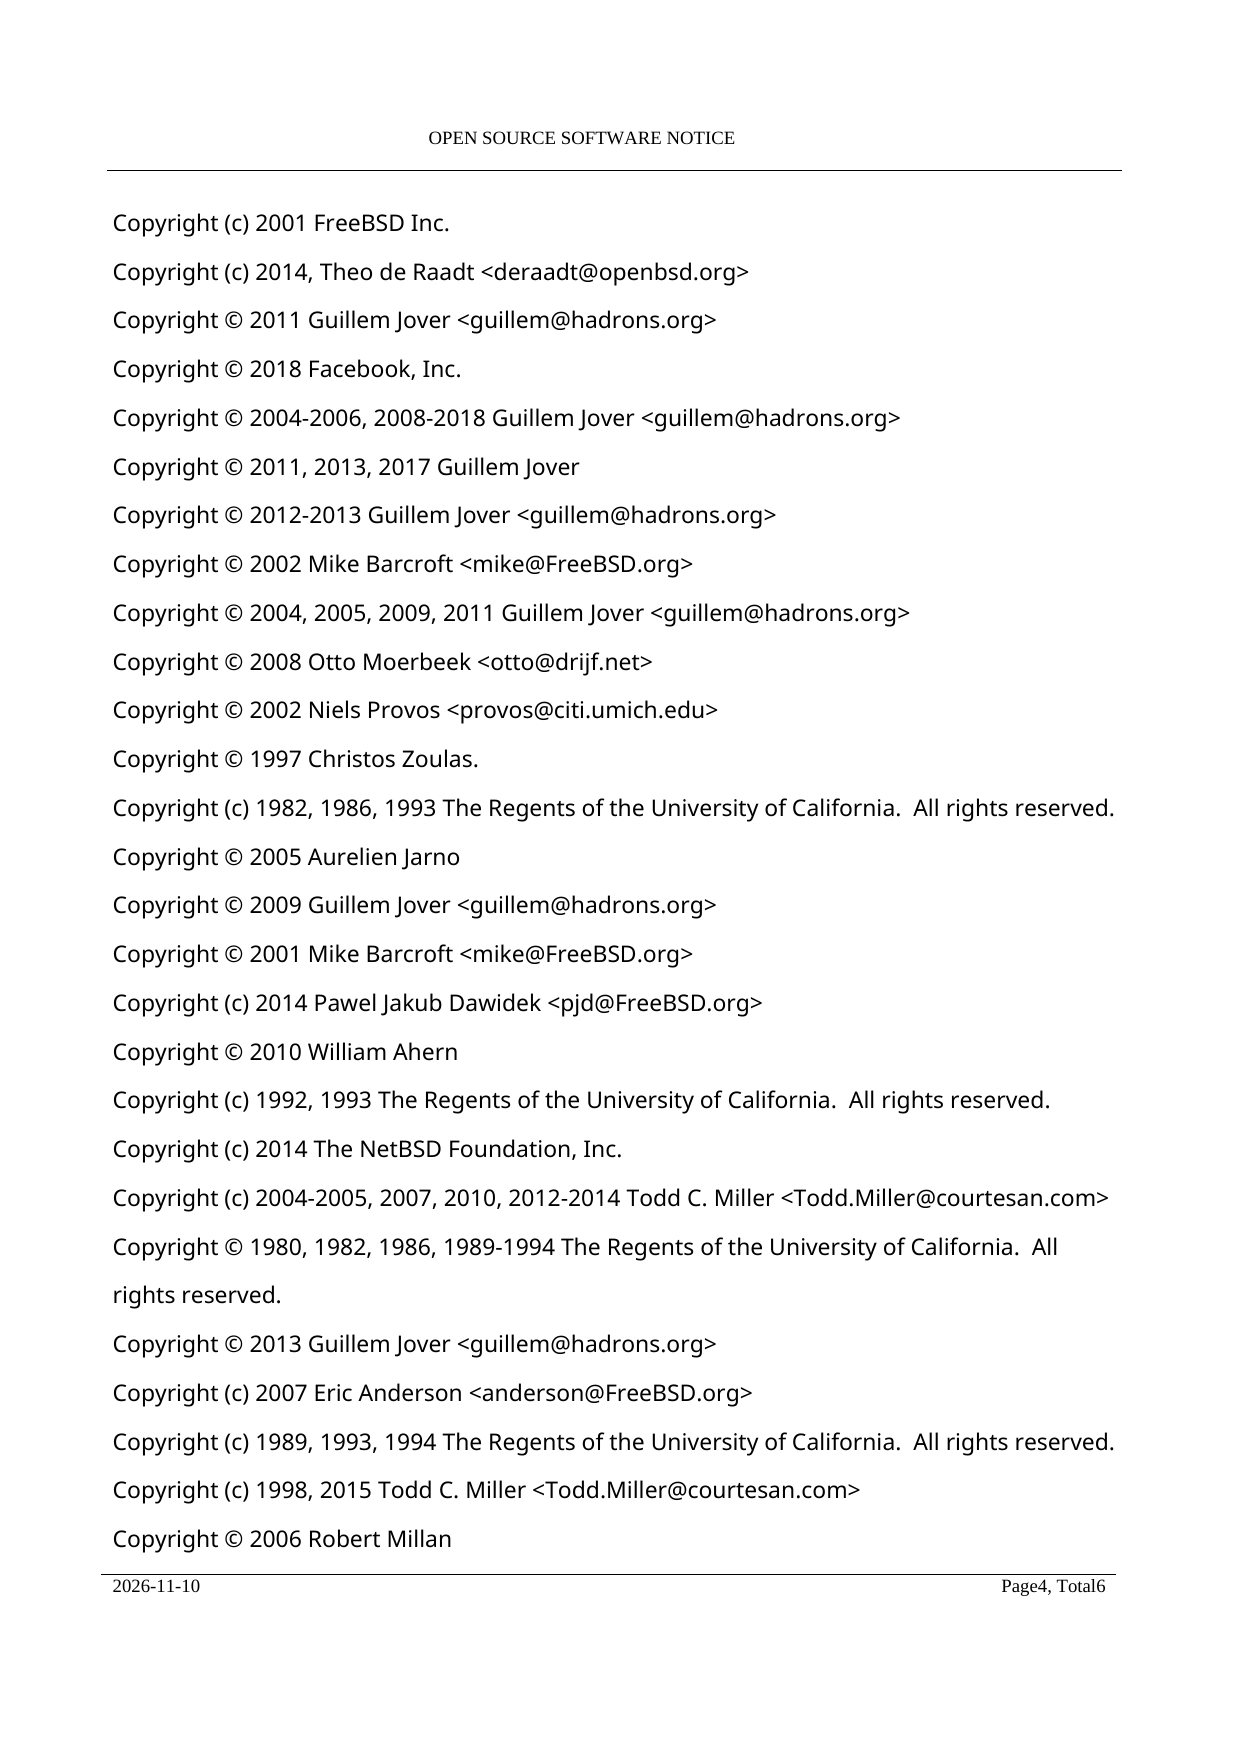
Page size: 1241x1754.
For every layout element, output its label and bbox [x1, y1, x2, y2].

text [112, 206, 1128, 1555]
